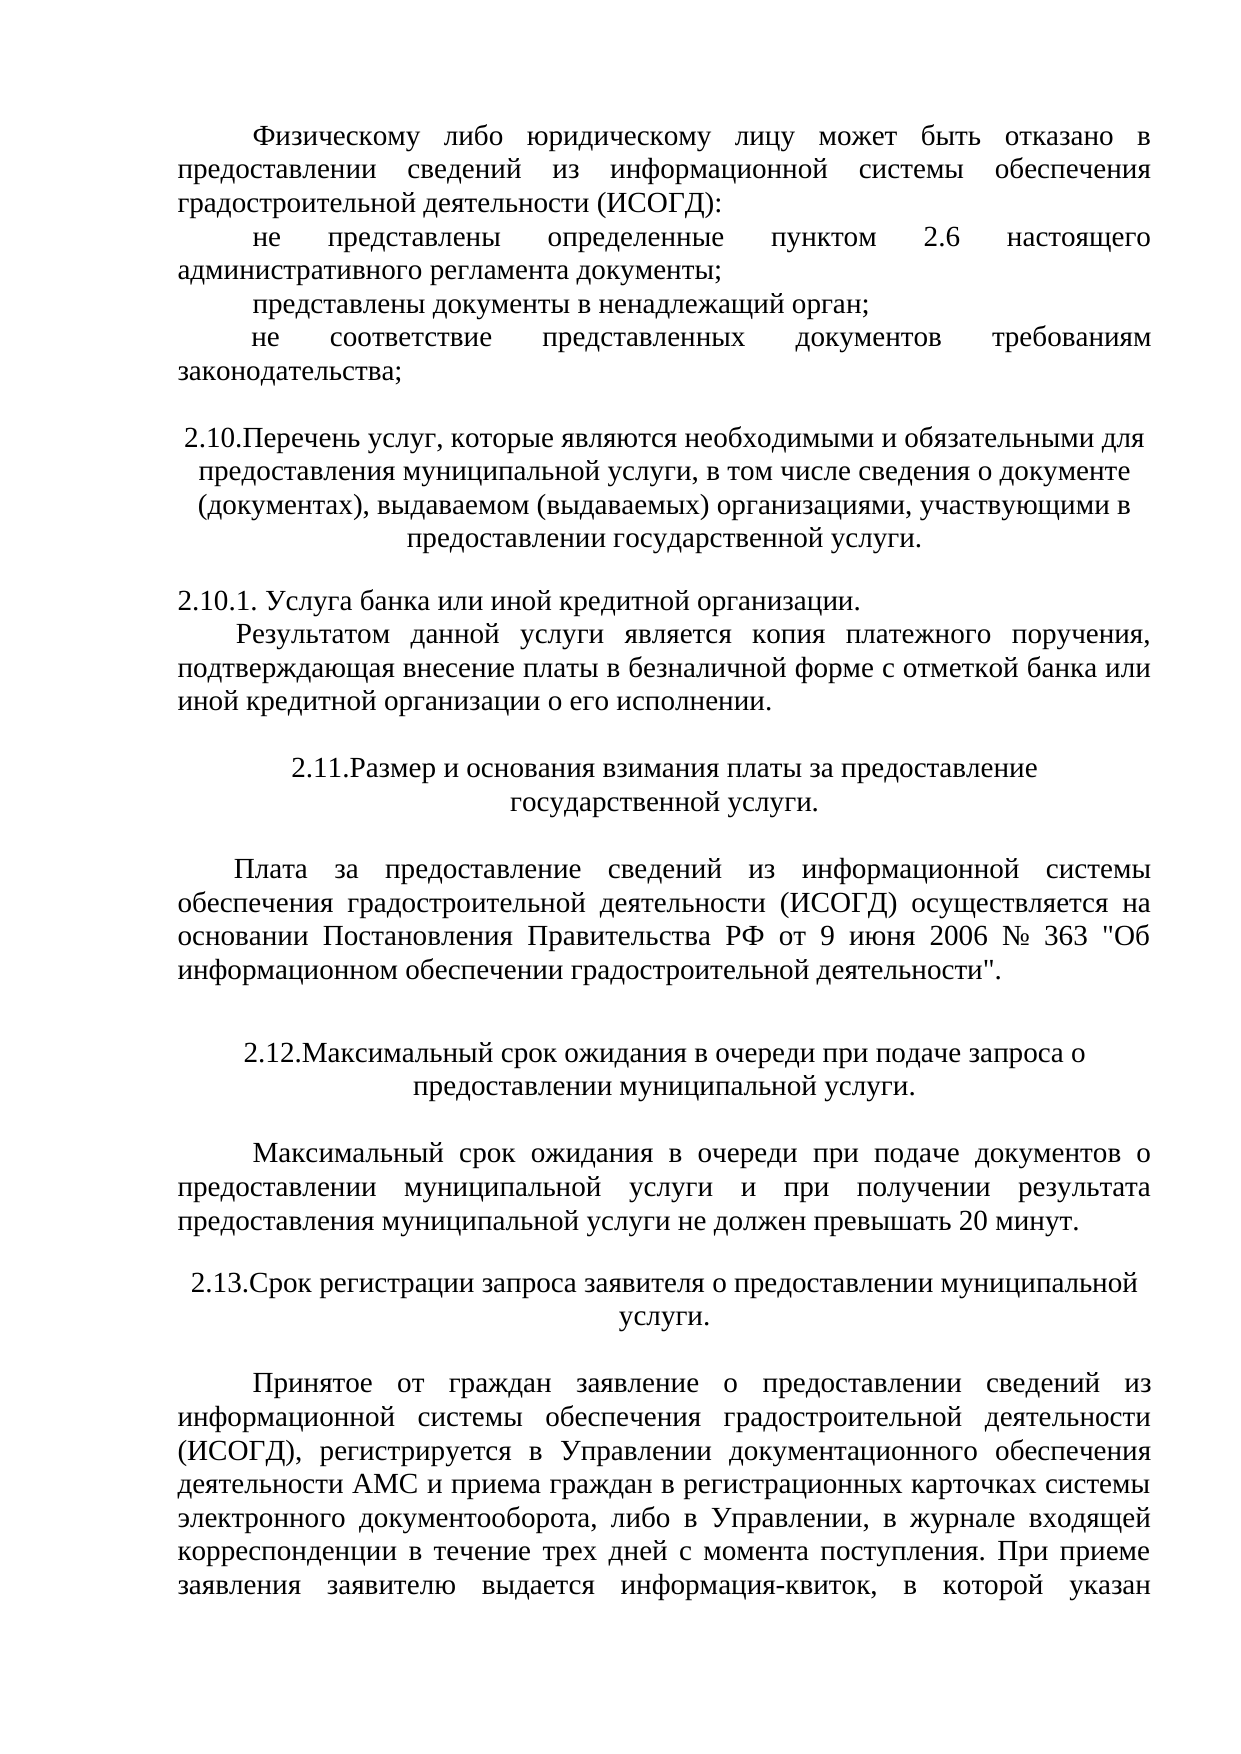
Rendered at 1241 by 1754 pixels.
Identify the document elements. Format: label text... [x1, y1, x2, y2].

text 2.10.Перечень услуг, которые являются необходимыми и обязательными для предоставления муниципальной услуги, в том числе сведения о документе (документах), выдаваемом (выдаваемых) организациями, участвующими в предоставлении государственной услуги. [177, 420, 1152, 554]
text Максимальный срок ожидания в очереди при подаче документов о предоставлении муниципальной услуги и при получении результата предоставления муниципальной услуги не должен превышать 20 минут. [177, 1136, 1152, 1236]
text Плата за предоставление сведений из информационной системы обеспечения градостроительной деятельности (ИСОГД) осуществляется на основании Постановления Правительства РФ от 9 июня 2006 № 363 "Об информационном обеспечении градостроительной деятельности". [177, 851, 1152, 985]
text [177, 1366, 1152, 1600]
text 2.12.Максимальный срок ожидания в очереди при подаче запроса о предоставлении муниципальной услуги. [177, 1035, 1152, 1102]
text 2.11.Размер и основания взимания платы за предоставление [177, 751, 1152, 784]
text не представлены определенные пунктом 2.6 настоящего административного регламента документы; [177, 219, 1152, 286]
text Физическому либо юридическому лицу может быть отказано в предоставлении сведений из информационной системы обеспечения градостроительной деятельности (ИСОГД): [177, 118, 1152, 219]
text не соответствие представленных документов требованиям законодательства; [177, 319, 1152, 386]
text Результатом данной услуги является копия платежного поручения, подтверждающая внесение платы в безналичной форме с отметкой банка или иной кредитной организации о его исполнении. [177, 616, 1152, 717]
text государственной услуги. [177, 784, 1152, 818]
text 2.10.1. Услуга банка или иной кредитной организации. [177, 583, 1152, 616]
text представлены документы в ненадлежащий орган; [177, 286, 1152, 319]
text 2.13.Срок регистрации запроса заявителя о предоставлении муниципальной услуги. [177, 1265, 1152, 1332]
